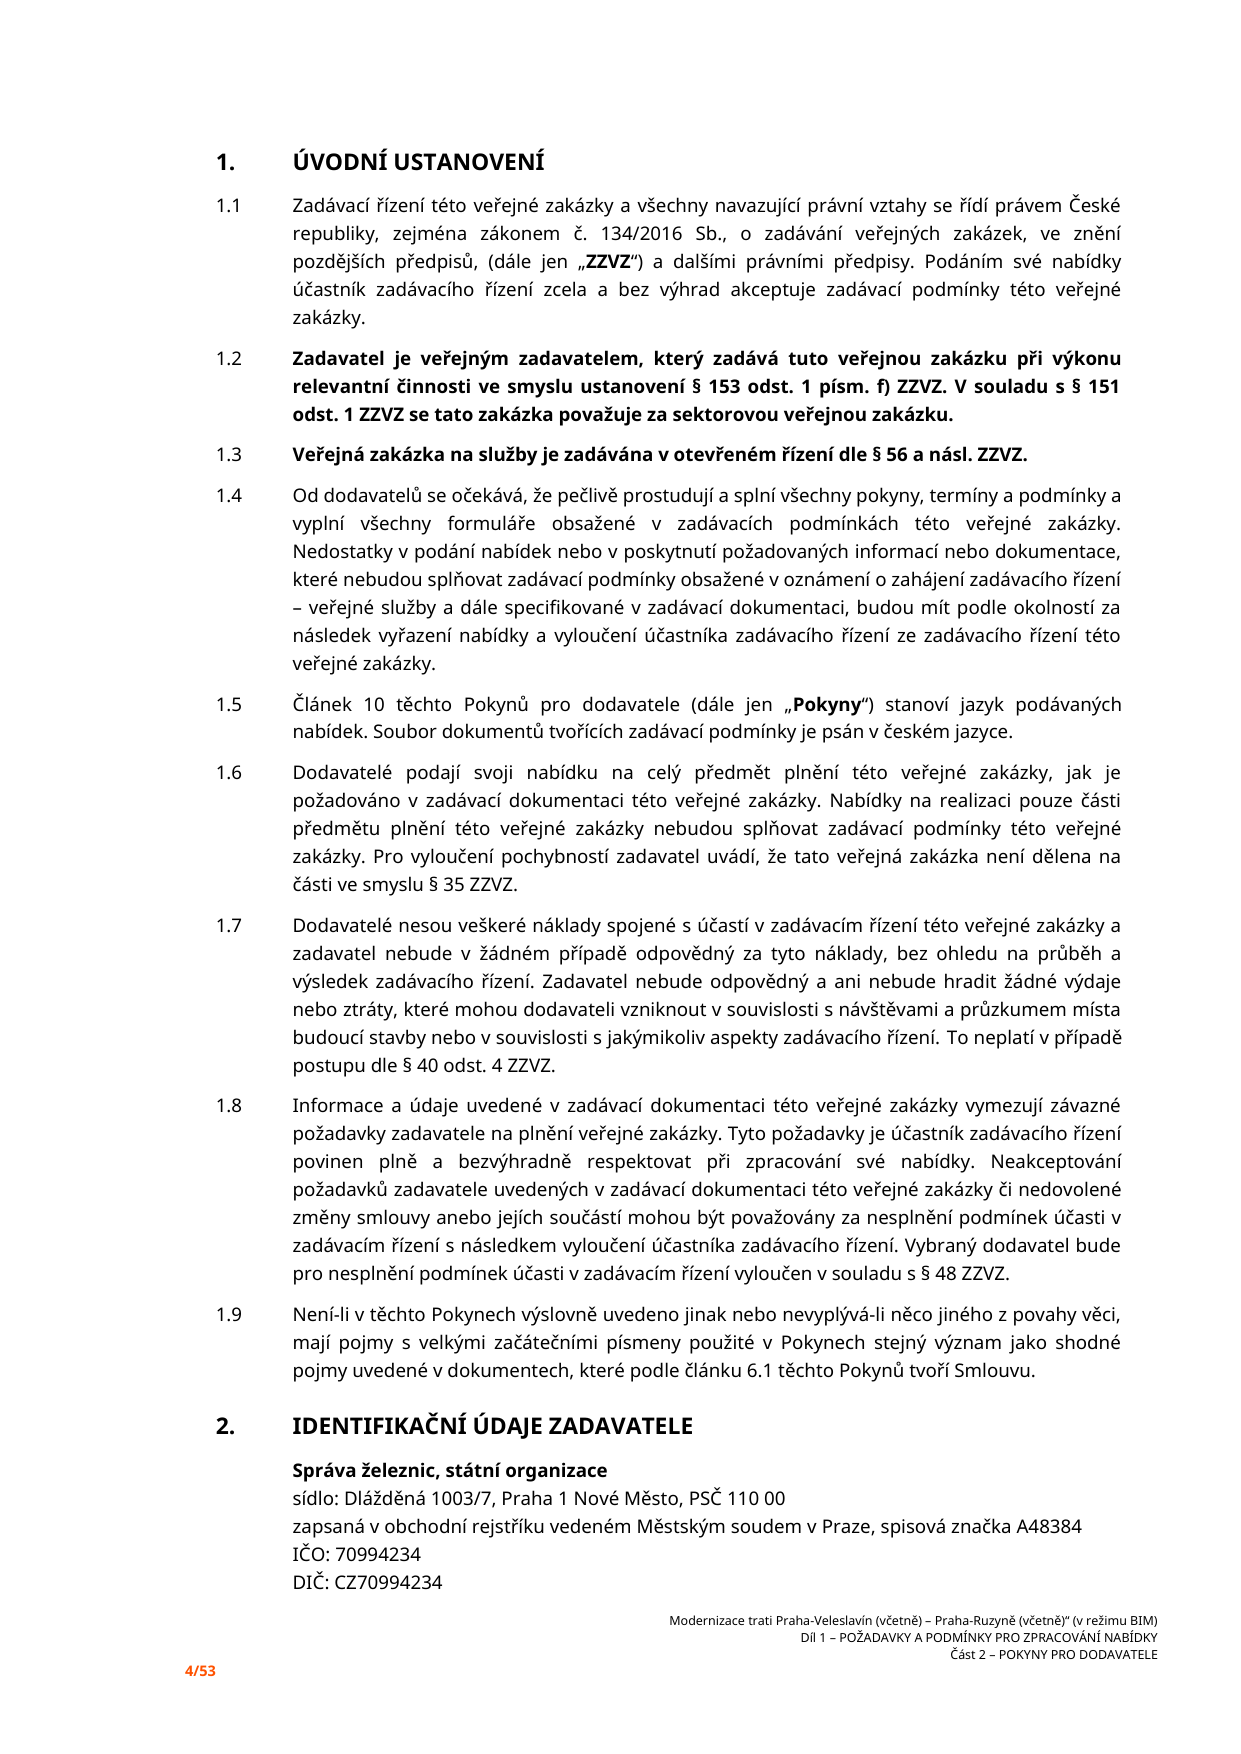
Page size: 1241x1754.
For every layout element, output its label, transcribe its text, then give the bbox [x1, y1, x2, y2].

text Správa železnic, státní organizace [292, 1457, 1122, 1483]
text IČO: 70994234 [292, 1541, 1122, 1567]
text Zadávací řízení této veřejné zakázky a všechny navazující právní vztahy se řídí právem České republiky, zejména zákonem č. 134/2016 Sb., o zadávání veřejných zakázek, ve znění pozdějších předpisů, (dále jen „ZZVZ“) a dalšími právními předpisy. Podáním své nabídky účastník zadávacího řízení zcela a bez výhrad akceptuje zadávací podmínky této veřejné zakázky. [216, 192, 1122, 330]
text Zadavatel je veřejným zadavatelem, který zadává tuto veřejnou zakázku při výkonu relevantní činnosti ve smyslu ustanovení § 153 odst. 1 písm. f) ZZVZ. V souladu s § 151 odst. 1 ZZVZ se tato zakázka považuje za sektorovou veřejnou zakázku. [216, 345, 1122, 427]
text Dodavatelé nesou veškeré náklady spojené s účastí v zadávacím řízení této veřejné zakázky a zadavatel nebude v žádném případě odpovědný za tyto náklady, bez ohledu na průběh a výsledek zadávacího řízení. Zadavatel nebude odpovědný a ani nebude hradit žádné výdaje nebo ztráty, které mohou dodavateli vzniknout v souvislosti s návštěvami a průzkumem místa budoucí stavby nebo v souvislosti s jakýmikoliv aspekty zadávacího řízení. To neplatí v případě postupu dle § 40 odst. 4 ZZVZ. [216, 912, 1122, 1078]
text Článek 10 těchto Pokynů pro dodavatele (dále jen „Pokyny“) stanoví jazyk podávaných nabídek. Soubor dokumentů tvořících zadávací podmínky je psán v českém jazyce. [216, 691, 1122, 744]
text ÚVODNÍ USTANOVENÍ [216, 146, 1122, 177]
text Dodavatelé podají svoji nabídku na celý předmět plnění této veřejné zakázky, jak je požadováno v zadávací dokumentaci této veřejné zakázky. Nabídky na realizaci pouze části předmětu plnění této veřejné zakázky nebudou splňovat zadávací podmínky této veřejné zakázky. Pro vyloučení pochybností zadavatel uvádí, že tato veřejná zakázka není dělena na části ve smyslu § 35 ZZVZ. [216, 759, 1122, 897]
text zapsaná v obchodní rejstříku vedeném Městským soudem v Praze, spisová značka A48384 [292, 1513, 1122, 1539]
text Veřejná zakázka na služby je zadávána v otevřeném řízení dle § 56 a násl. ZZVZ. [216, 442, 1122, 467]
text DIČ: CZ70994234 [292, 1569, 1122, 1595]
text sídlo: Dlážděná 1003/7, Praha 1 Nové Město, PSČ 110 00 [292, 1485, 1122, 1511]
text Není-li v těchto Pokynech výslovně uvedeno jinak nebo nevyplývá-li něco jiného z povahy věci, mají pojmy s velkými začátečními písmeny použité v Pokynech stejný význam jako shodné pojmy uvedené v dokumentech, které podle článku 6.1 těchto Pokynů tvoří Smlouvu. [216, 1301, 1122, 1383]
text Od dodavatelů se očekává, že pečlivě prostudují a splní všechny pokyny, termíny a podmínky a vyplní všechny formuláře obsažené v zadávacích podmínkách této veřejné zakázky. Nedostatky v podání nabídek nebo v poskytnutí požadovaných informací nebo dokumentace, které nebudou splňovat zadávací podmínky obsažené v oznámení o zahájení zadávacího řízení – veřejné služby a dále specifikované v zadávací dokumentaci, budou mít podle okolností za následek vyřazení nabídky a vyloučení účastníka zadávacího řízení ze zadávacího řízení této veřejné zakázky. [216, 482, 1122, 676]
text IDENTIFIKAČNÍ ÚDAJE ZADAVATELE [216, 1410, 1122, 1442]
text Informace a údaje uvedené v zadávací dokumentaci této veřejné zakázky vymezují závazné požadavky zadavatele na plnění veřejné zakázky. Tyto požadavky je účastník zadávacího řízení povinen plně a bezvýhradně respektovat při zpracování své nabídky. Neakceptování požadavků zadavatele uvedených v zadávací dokumentaci této veřejné zakázky či nedovolené změny smlouvy anebo jejích součástí mohou být považovány za nesplnění podmínek účasti v zadávacím řízení s následkem vyloučení účastníka zadávacího řízení. Vybraný dodavatel bude pro nesplnění podmínek účasti v zadávacím řízení vyloučen v souladu s § 48 ZZVZ. [216, 1093, 1122, 1286]
